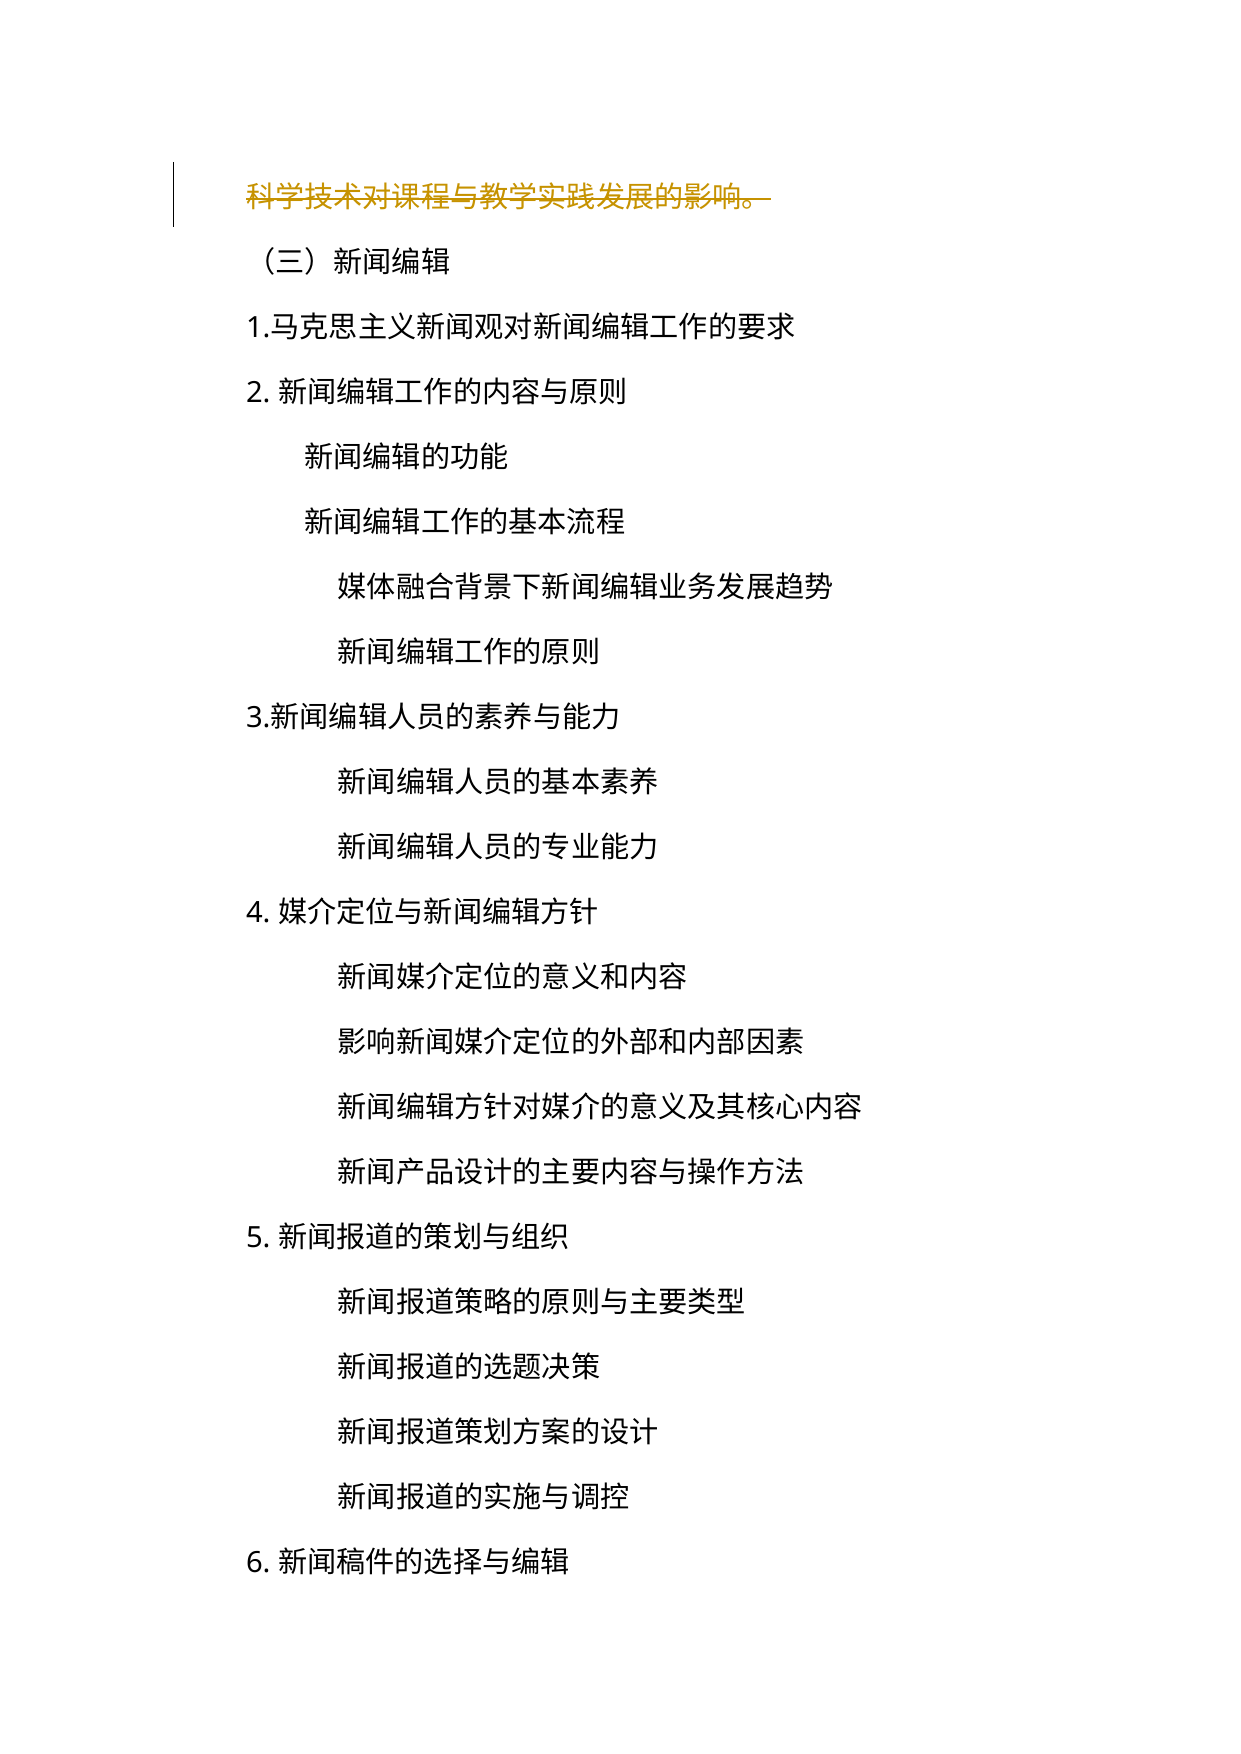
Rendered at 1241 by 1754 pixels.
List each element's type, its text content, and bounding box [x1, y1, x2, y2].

text 4. 媒介定位与新闻编辑方针 [187, 877, 1053, 942]
text 1.马克思主义新闻观对新闻编辑工作的要求 [187, 292, 1053, 357]
text 5. 新闻报道的策划与组织 [187, 1202, 1053, 1267]
text 新闻报道的实施与调控 [187, 1462, 1053, 1527]
text 新闻编辑工作的基本流程 [187, 487, 1053, 552]
text 3.新闻编辑人员的素养与能力 [187, 682, 1053, 747]
text （三）新闻编辑 [187, 227, 1053, 292]
text 6. 新闻稿件的选择与编辑 [187, 1527, 1053, 1592]
text 新闻编辑人员的基本素养 [187, 747, 1053, 812]
text 新闻编辑的功能 [187, 422, 1053, 487]
text 新闻产品设计的主要内容与操作方法 [187, 1137, 1053, 1202]
text 2. 新闻编辑工作的内容与原则 [187, 357, 1053, 422]
text 新闻编辑工作的原则 [187, 617, 1053, 682]
text 新闻媒介定位的意义和内容 [187, 942, 1053, 1007]
text 媒体融合背景下新闻编辑业务发展趋势 [187, 552, 1053, 617]
text 新闻编辑方针对媒介的意义及其核心内容 [187, 1072, 1053, 1137]
text 影响新闻媒介定位的外部和内部因素 [187, 1007, 1053, 1072]
text 新闻报道的选题决策 [187, 1332, 1053, 1397]
text 新闻报道策划方案的设计 [187, 1397, 1053, 1462]
text 新闻报道策略的原则与主要类型 [187, 1267, 1053, 1332]
text 新闻编辑人员的专业能力 [187, 812, 1053, 877]
